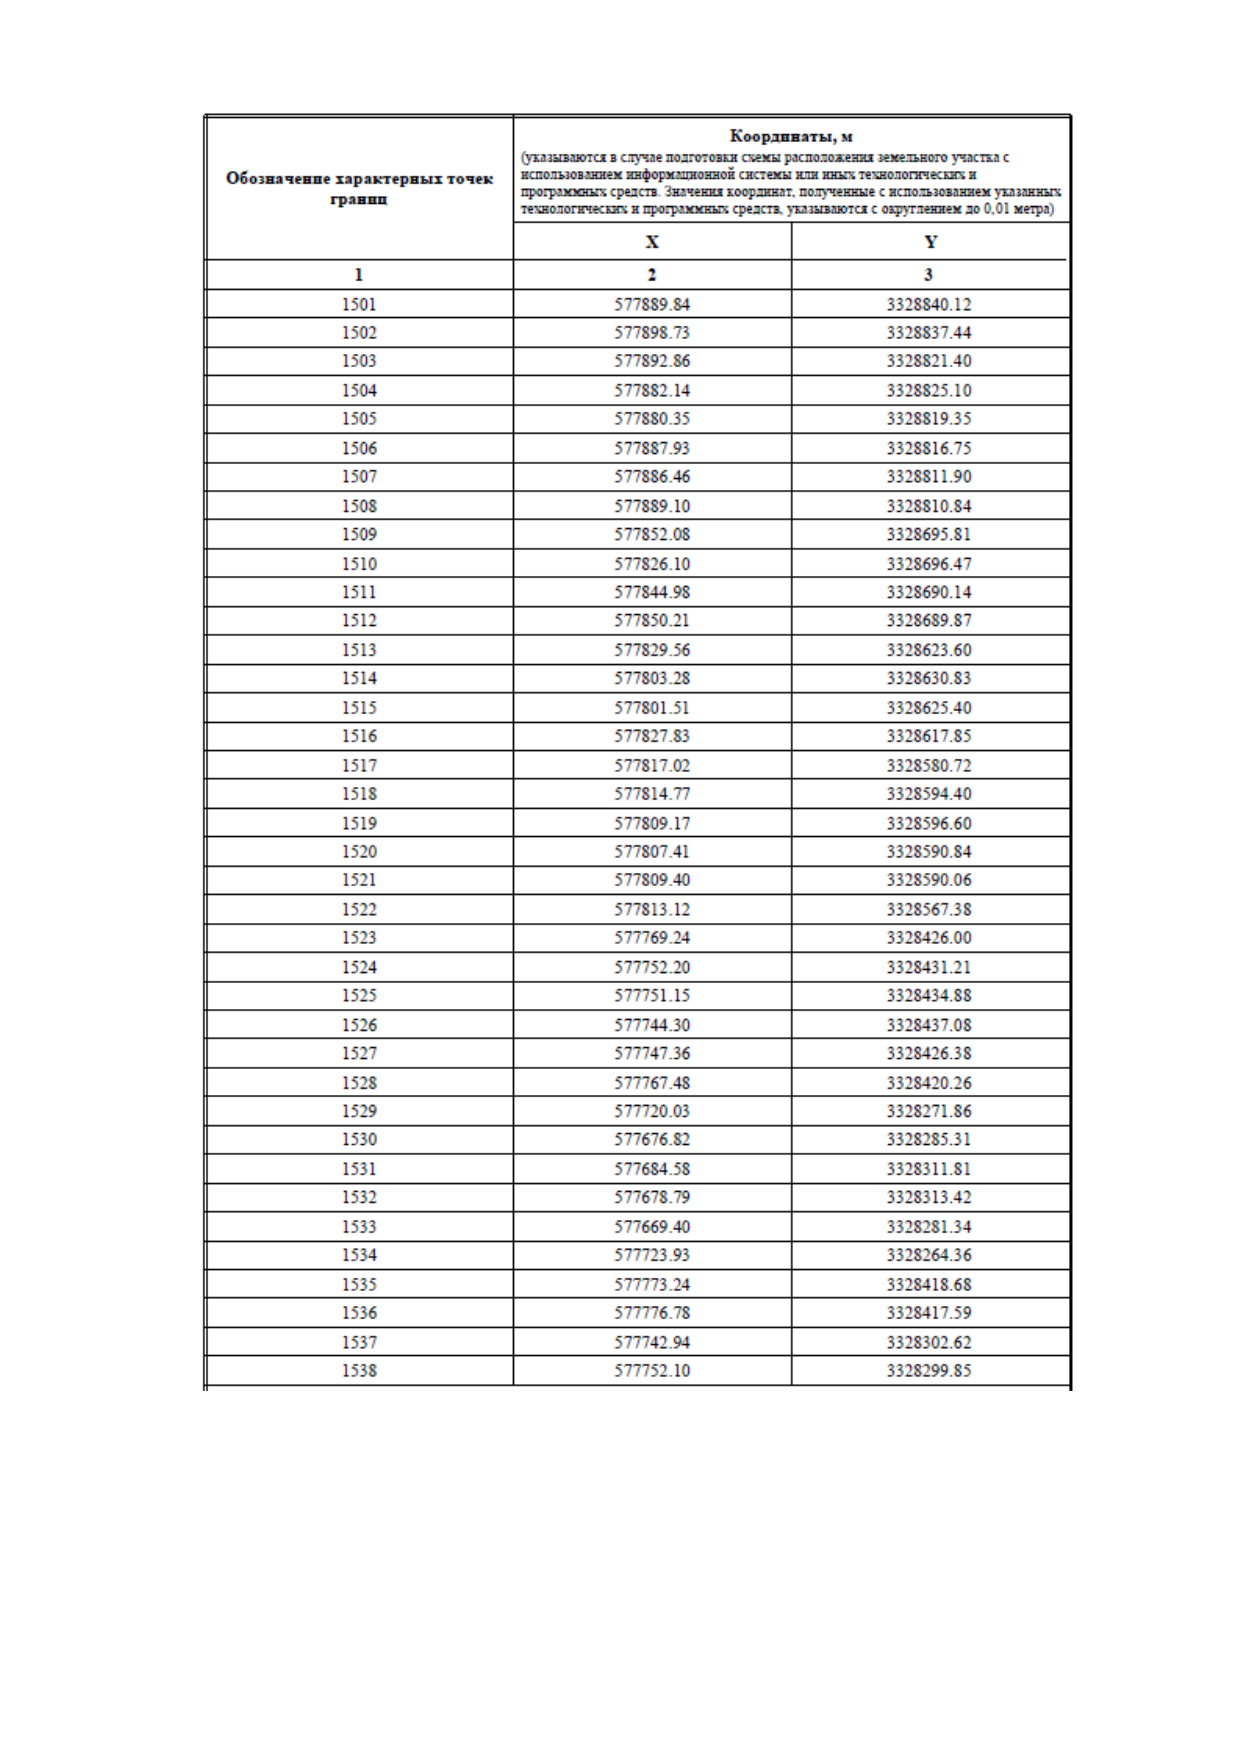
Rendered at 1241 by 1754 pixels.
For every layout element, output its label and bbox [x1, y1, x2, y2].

picture [194, 106, 1079, 1391]
